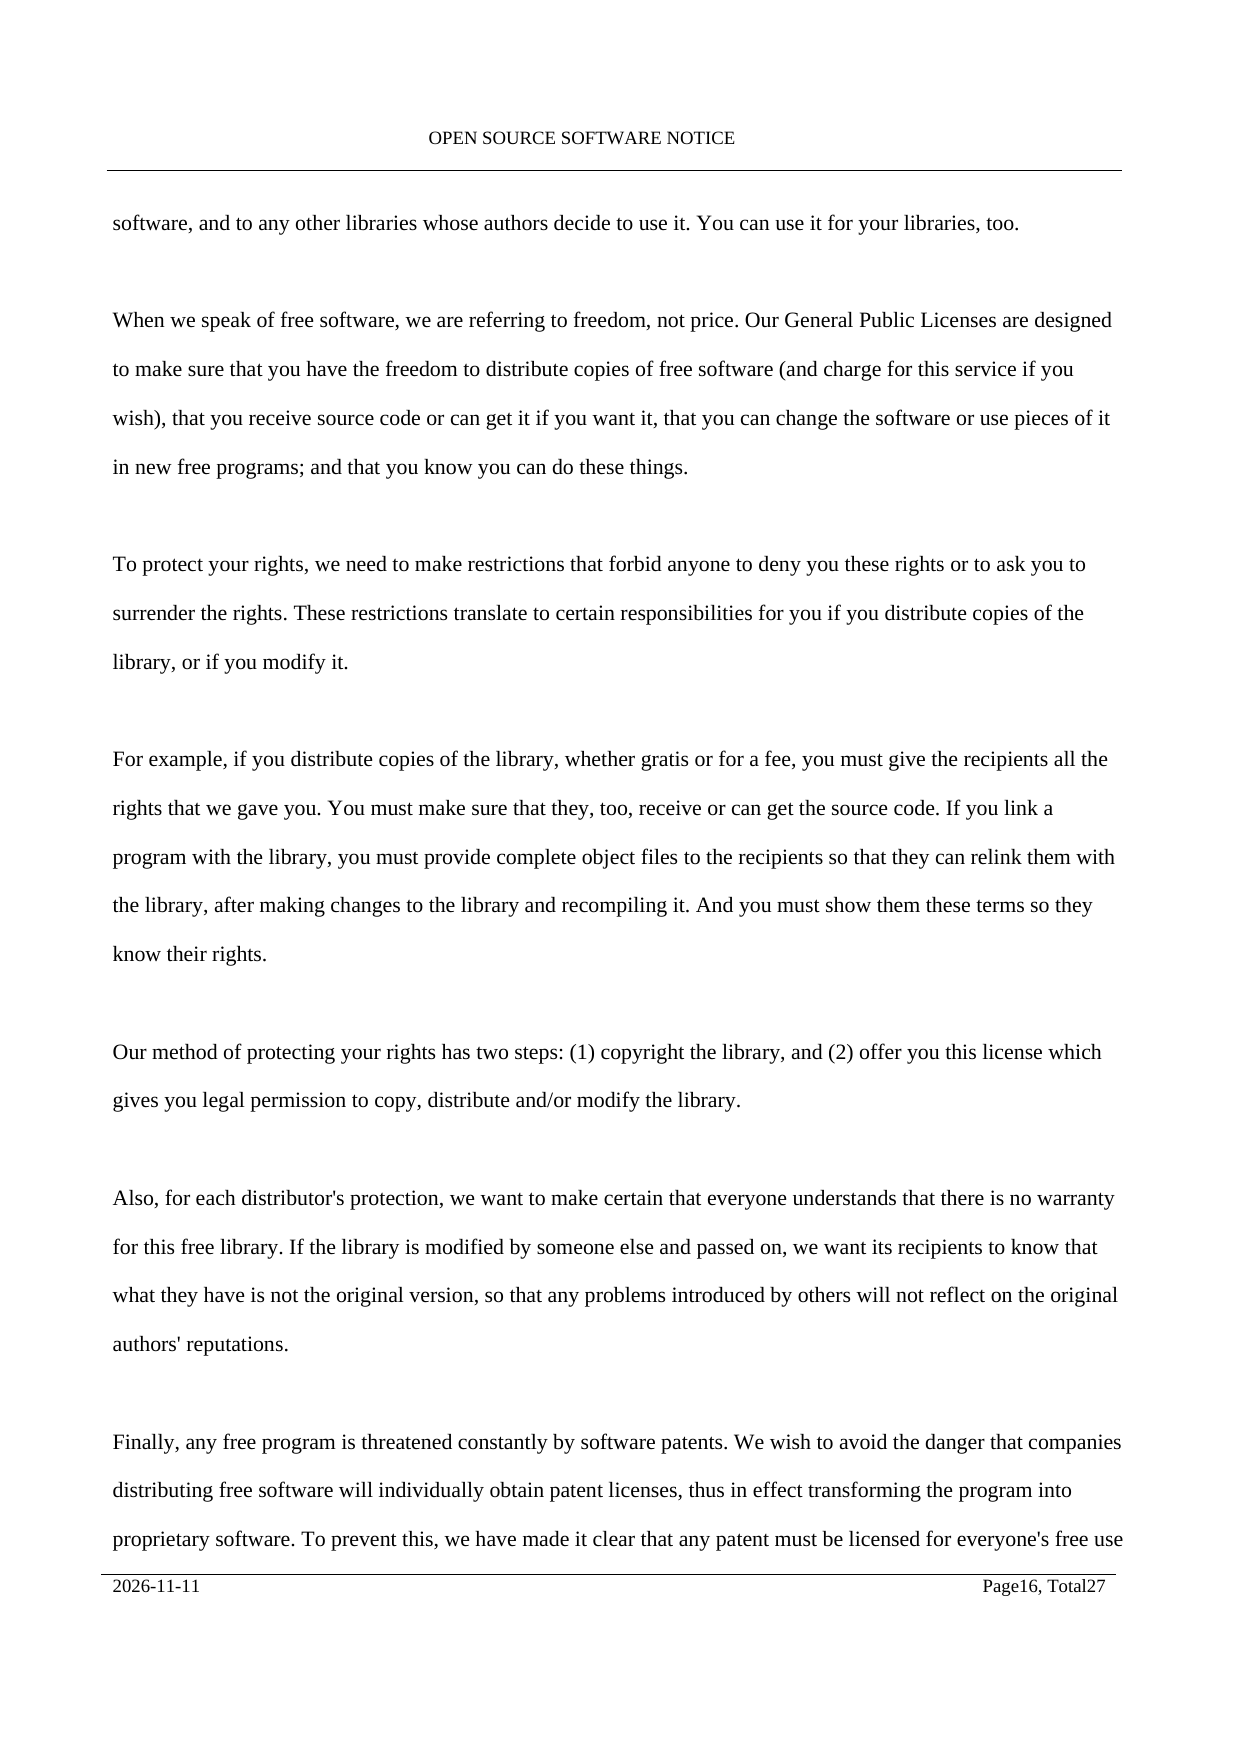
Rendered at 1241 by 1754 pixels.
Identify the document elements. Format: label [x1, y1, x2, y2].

text [112, 206, 1128, 1555]
